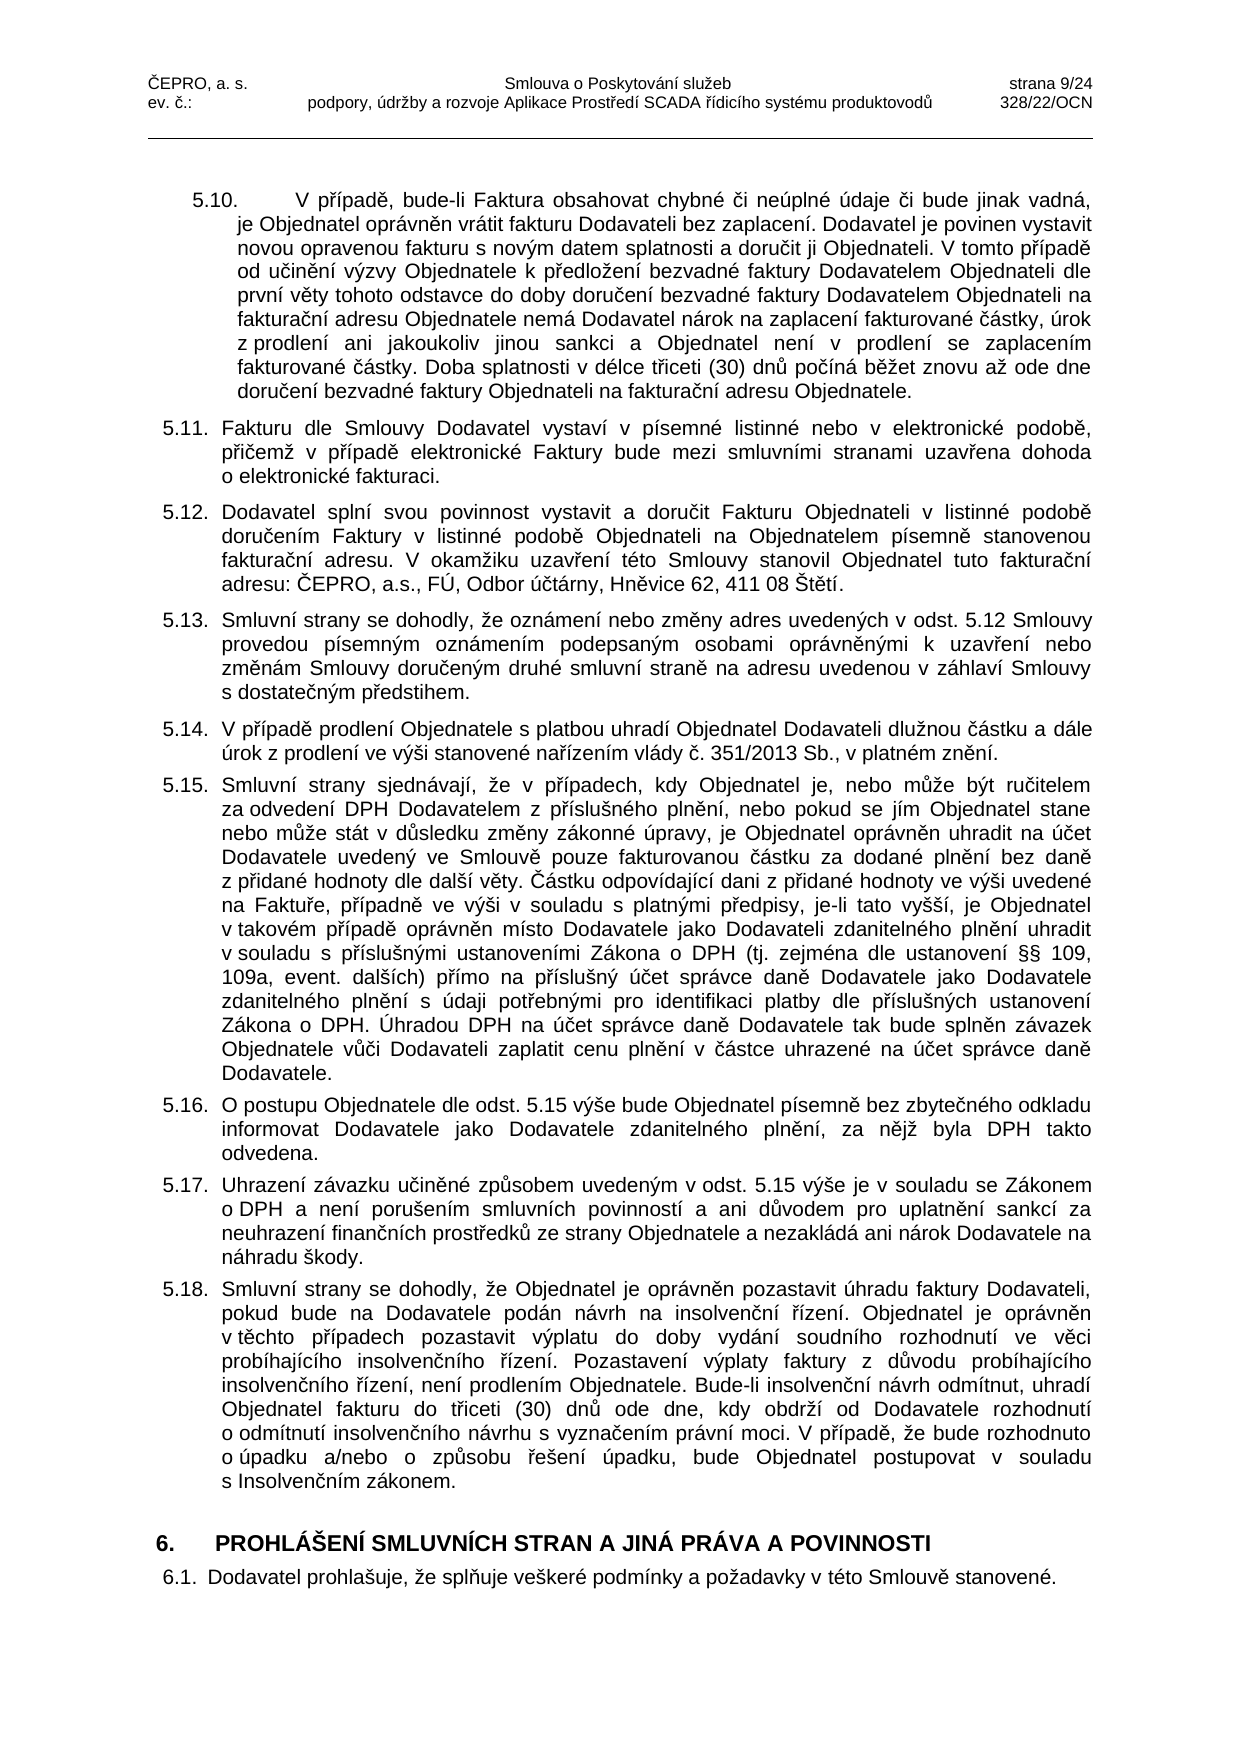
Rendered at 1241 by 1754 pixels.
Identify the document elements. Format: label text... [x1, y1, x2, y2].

text V případě, bude-li Faktura obsahovat chybné či neúplné údaje či bude jinak vadná, je Objednatel oprávněn vrátit fakturu Dodavateli bez zaplacení. Dodavatel je povinen vystavit novou opravenou fakturu s novým datem splatnosti a doručit ji Objednateli. V tomto případě od učinění výzvy Objednatele k předložení bezvadné faktury Dodavatelem Objednateli dle první věty tohoto odstavce do doby doručení bezvadné faktury Dodavatelem Objednateli na fakturační adresu Objednatele nemá Dodavatel nárok na zaplacení fakturované částky, úrok z prodlení ani jakoukoliv jinou sankci a Objednatel není v prodlení se zaplacením fakturované částky. Doba splatnosti v délce třiceti (30) dnů počíná běžet znovu až ode dne doručení bezvadné faktury Objednateli na fakturační adresu Objednatele. [192, 187, 1093, 403]
text Smluvní strany se dohodly, že Objednatel je oprávněn pozastavit úhradu faktury Dodavateli, pokud bude na Dodavatele podán návrh na insolvenční řízení. Objednatel je oprávněn v těchto případech pozastavit výplatu do doby vydání soudního rozhodnutí ve věci probíhajícího insolvenčního řízení. Pozastavení výplaty faktury z důvodu probíhajícího insolvenčního řízení, není prodlením Objednatele. Bude-li insolvenční návrh odmítnut, uhradí Objednatel fakturu do třiceti (30) dnů ode dne, kdy obdrží od Dodavatele rozhodnutí o odmítnutí insolvenčního návrhu s vyznačením právní moci. V případě, že bude rozhodnuto o úpadku a/nebo o způsobu řešení úpadku, bude Objednatel postupovat v souladu s Insolvenčním zákonem. [162, 1277, 1093, 1493]
text Dodavatel splní svou povinnost vystavit a doručit Fakturu Objednateli v listinné podobě doručením Faktury v listinné podobě Objednateli na Objednatelem písemně stanovenou fakturační adresu. V okamžiku uzavření této Smlouvy stanovil Objednatel tuto fakturační adresu: ČEPRO, a.s., FÚ, Odbor účtárny, Hněvice 62, 411 08 Štětí. [162, 500, 1093, 596]
text Smluvní strany sjednávají, že v případech, kdy Objednatel je, nebo může být ručitelem za odvedení DPH Dodavatelem z příslušného plnění, nebo pokud se jím Objednatel stane nebo může stát v důsledku změny zákonné úpravy, je Objednatel oprávněn uhradit na účet Dodavatele uvedený ve Smlouvě pouze fakturovanou částku za dodané plnění bez daně z přidané hodnoty dle další věty. Částku odpovídající dani z přidané hodnoty ve výši uvedené na Faktuře, případně ve výši v souladu s platnými předpisy, je-li tato vyšší, je Objednatel v takovém případě oprávněn místo Dodavatele jako Dodavateli zdanitelného plnění uhradit v souladu s příslušnými ustanoveními Zákona o DPH (tj. zejména dle ustanovení §§ 109, 109a, event. dalších) přímo na příslušný účet správce daně Dodavatele jako Dodavatele zdanitelného plnění s údaji potřebnými pro identifikaci platby dle příslušných ustanovení Zákona o DPH. Úhradou DPH na účet správce daně Dodavatele tak bude splněn závazek Objednatele vůči Dodavateli zaplatit cenu plnění v částce uhrazené na účet správce daně Dodavatele. [162, 773, 1093, 1084]
text Smluvní strany se dohodly, že oznámení nebo změny adres uvedených v odst. 5.12 Smlouvy provedou písemným oznámením podepsaným osobami oprávněnými k uzavření nebo změnám Smlouvy doručeným druhé smluvní straně na adresu uvedenou v záhlaví Smlouvy s dostatečným předstihem. [162, 608, 1093, 704]
text Fakturu dle Smlouvy Dodavatel vystaví v písemné listinné nebo v elektronické podobě, přičemž v případě elektronické Faktury bude mezi smluvními stranami uzavřena dohoda o elektronické fakturaci. [162, 416, 1093, 487]
text O postupu Objednatele dle odst. 5.15 výše bude Objednatel písemně bez zbytečného odkladu informovat Dodavatele jako Dodavatele zdanitelného plnění, za nějž byla DPH takto odvedena. [162, 1093, 1093, 1164]
text V případě prodlení Objednatele s platbou uhradí Objednatel Dodavateli dlužnou částku a dále úrok z prodlení ve výši stanovené nařízením vlády č. 351/2013 Sb., v platném znění. [162, 717, 1093, 764]
subtitle prohlášení smluvních stran a jiná PRÁVA A POVINNOSTI [156, 1530, 1093, 1557]
text Dodavatel prohlašuje, že splňuje veškeré podmínky a požadavky v této Smlouvě stanovené. [162, 1565, 1093, 1589]
text Uhrazení závazku učiněné způsobem uvedeným v odst. 5.15 výše je v souladu se Zákonem o DPH a není porušením smluvních povinností a ani důvodem pro uplatnění sankcí za neuhrazení finančních prostředků ze strany Objednatele a nezakládá ani nárok Dodavatele na náhradu škody. [162, 1173, 1093, 1269]
